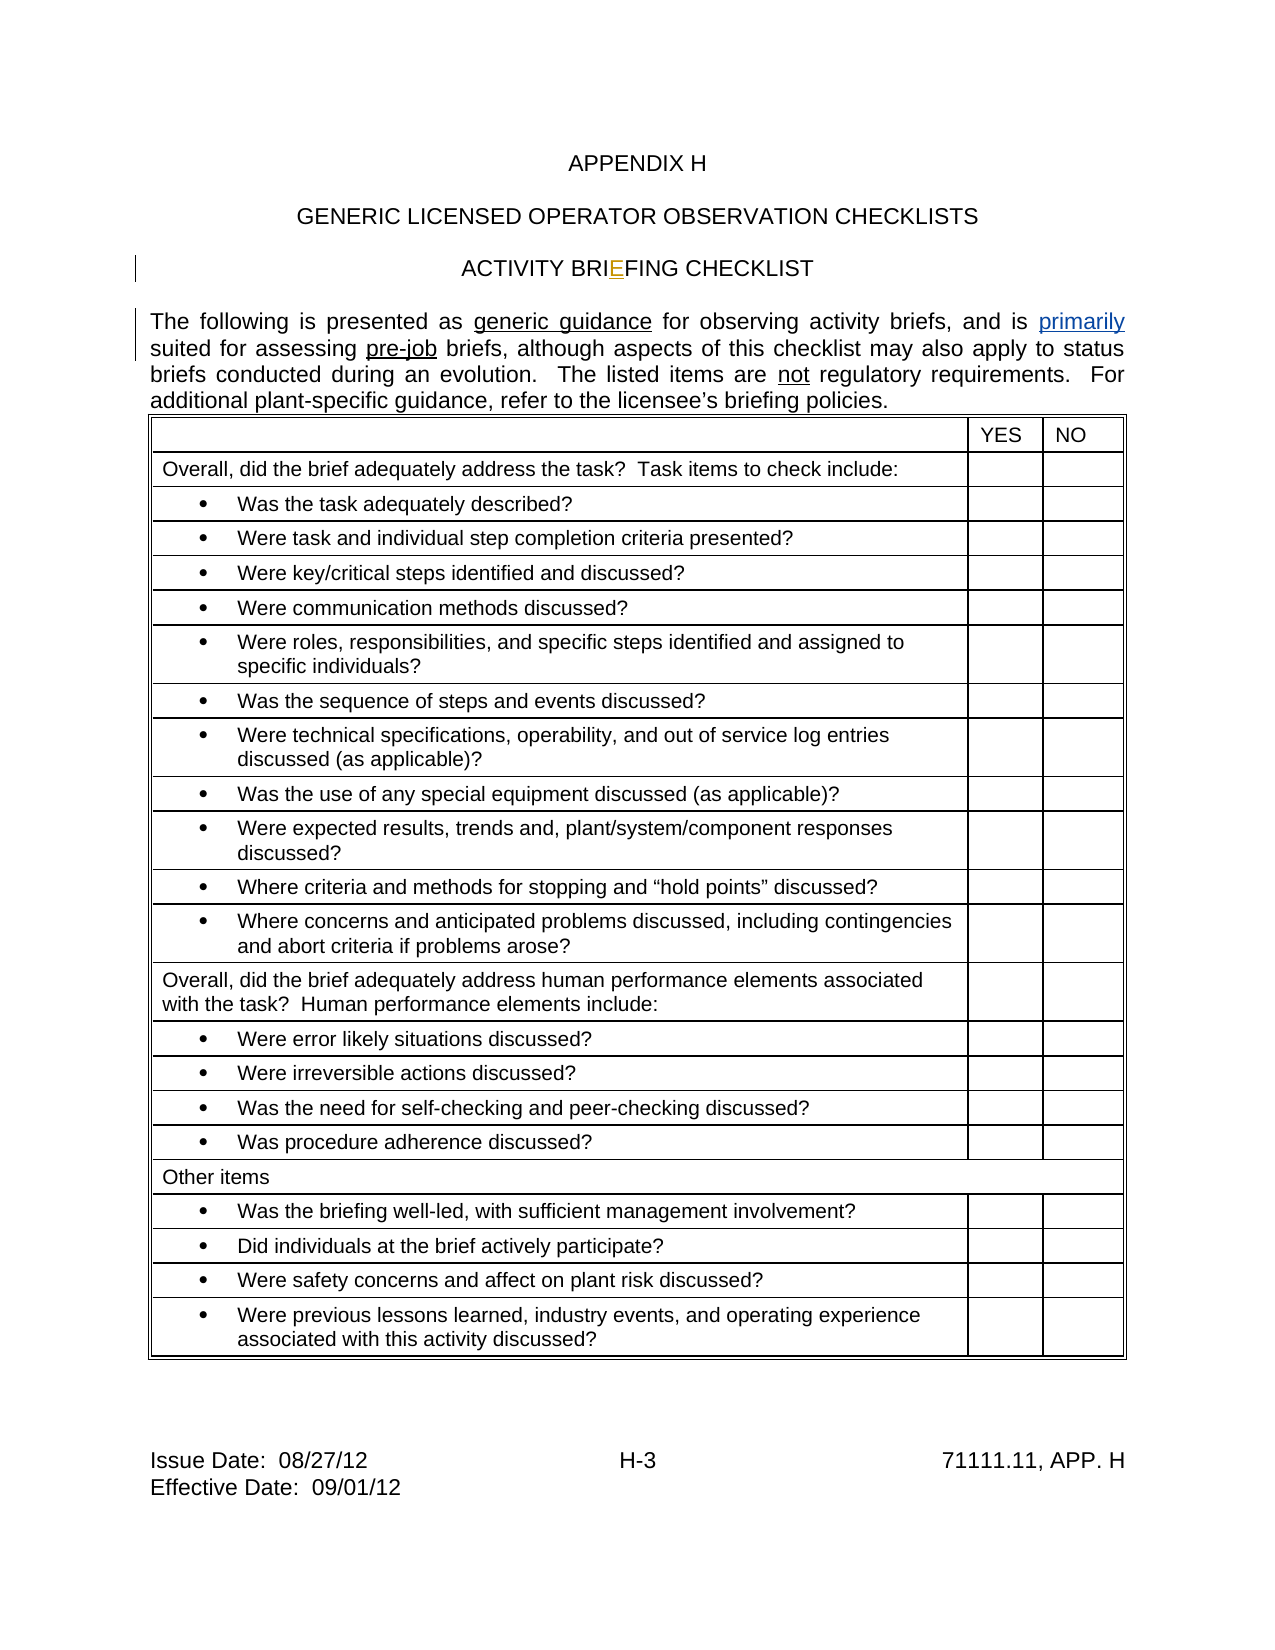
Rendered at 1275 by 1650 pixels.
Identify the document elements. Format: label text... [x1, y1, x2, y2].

table_cell [1044, 905, 1123, 962]
table_cell Was the task adequately described? [152, 487, 967, 520]
table_cell [969, 812, 1042, 869]
table_cell Overall, did the brief adequately address human performance elements associated with the task? Human performance elements include: [152, 963, 967, 1020]
table_cell Were irreversible actions discussed? [152, 1056, 967, 1089]
table_cell [1044, 1022, 1123, 1055]
table_cell [1044, 487, 1123, 520]
text APPENDIX H [150, 150, 1125, 176]
table_cell Other items [152, 1160, 1123, 1193]
table_cell Were task and individual step completion criteria presented? [152, 521, 967, 555]
table_header [152, 418, 967, 451]
table_cell [1044, 453, 1123, 486]
table_cell [969, 1126, 1042, 1159]
table_cell [969, 1091, 1042, 1124]
table_cell [969, 1195, 1042, 1228]
table_cell [969, 963, 1042, 1020]
table_cell [969, 453, 1042, 486]
table_cell [1044, 963, 1123, 1020]
table_cell [1044, 812, 1123, 869]
table_cell [1044, 1298, 1123, 1355]
table_cell Overall, did the brief adequately address the task? Task items to check include: [152, 452, 967, 486]
table_cell [969, 487, 1042, 520]
table_cell [969, 522, 1042, 555]
table_cell [969, 777, 1042, 810]
table_cell [1044, 626, 1123, 682]
table_cell [969, 1022, 1042, 1055]
table_cell Were expected results, trends and, plant/system/component responses discussed? [152, 811, 967, 869]
table_cell Was the briefing well-led, with sufficient management involvement? [152, 1194, 967, 1228]
table_cell [969, 1264, 1042, 1297]
table_cell [969, 1229, 1042, 1262]
table_cell Were previous lessons learned, industry events, and operating experience associated with this activity discussed? [152, 1298, 967, 1355]
table_cell [969, 870, 1042, 903]
table_cell [969, 1298, 1042, 1355]
table_cell Was the use of any special equipment discussed (as applicable)? [152, 777, 967, 810]
table_cell [969, 905, 1042, 962]
table_header NO [1044, 418, 1123, 451]
table_cell [969, 591, 1042, 624]
text ACTIVITY BRIFING CHECKLIST [150, 255, 1125, 282]
table_cell [1044, 719, 1123, 776]
table_cell Were key/critical steps identified and discussed? [152, 556, 967, 589]
table_cell Did individuals at the brief actively participate? [152, 1229, 967, 1262]
table_cell [1044, 556, 1123, 589]
table_cell [969, 719, 1042, 776]
table_cell Were safety concerns and affect on plant risk discussed? [152, 1263, 967, 1297]
table_cell [1044, 1091, 1123, 1124]
text The following is presented as generic guidance for observing activity briefs, and is suited for assessing pre-job briefs, although aspects of this checklist may also apply to status briefs conducted during an evolution. The listed items are not regulatory requirements. For additional plant-specific guidance, refer to the licensee’s briefing policies. [150, 308, 1125, 413]
table_cell Were technical specifications, operability, and out of service log entries discussed (as applicable)? [152, 718, 967, 776]
table_cell [969, 684, 1042, 717]
table_header YES [969, 418, 1042, 451]
table_cell Where criteria and methods for stopping and “hold points” discussed? [152, 870, 967, 903]
table_cell [1044, 1195, 1123, 1228]
table_cell [969, 1057, 1042, 1089]
table_cell [1044, 1229, 1123, 1262]
table_cell Was procedure adherence discussed? [152, 1125, 967, 1159]
table_cell [1044, 1264, 1123, 1297]
table_cell [969, 626, 1042, 682]
table_cell [1044, 870, 1123, 903]
table_cell [1044, 684, 1123, 717]
table_cell Was the sequence of steps and events discussed? [152, 684, 967, 717]
table_cell Was the need for self-checking and peer-checking discussed? [152, 1091, 967, 1124]
table_cell [1044, 777, 1123, 810]
table_cell [1044, 591, 1123, 624]
table_cell Were roles, responsibilities, and specific steps identified and assigned to specific individuals? [152, 625, 967, 682]
table_cell [1044, 1057, 1123, 1089]
text GENERIC LICENSED OPERATOR OBSERVATION CHECKLISTS [150, 203, 1125, 229]
table_cell [1044, 1126, 1123, 1159]
table_cell [969, 556, 1042, 589]
table_cell Were communication methods discussed? [152, 590, 967, 624]
table_cell Where concerns and anticipated problems discussed, including contingencies and abort criteria if problems arose? [152, 904, 967, 962]
table_cell [1044, 522, 1123, 555]
table_cell Were error likely situations discussed? [152, 1021, 967, 1055]
